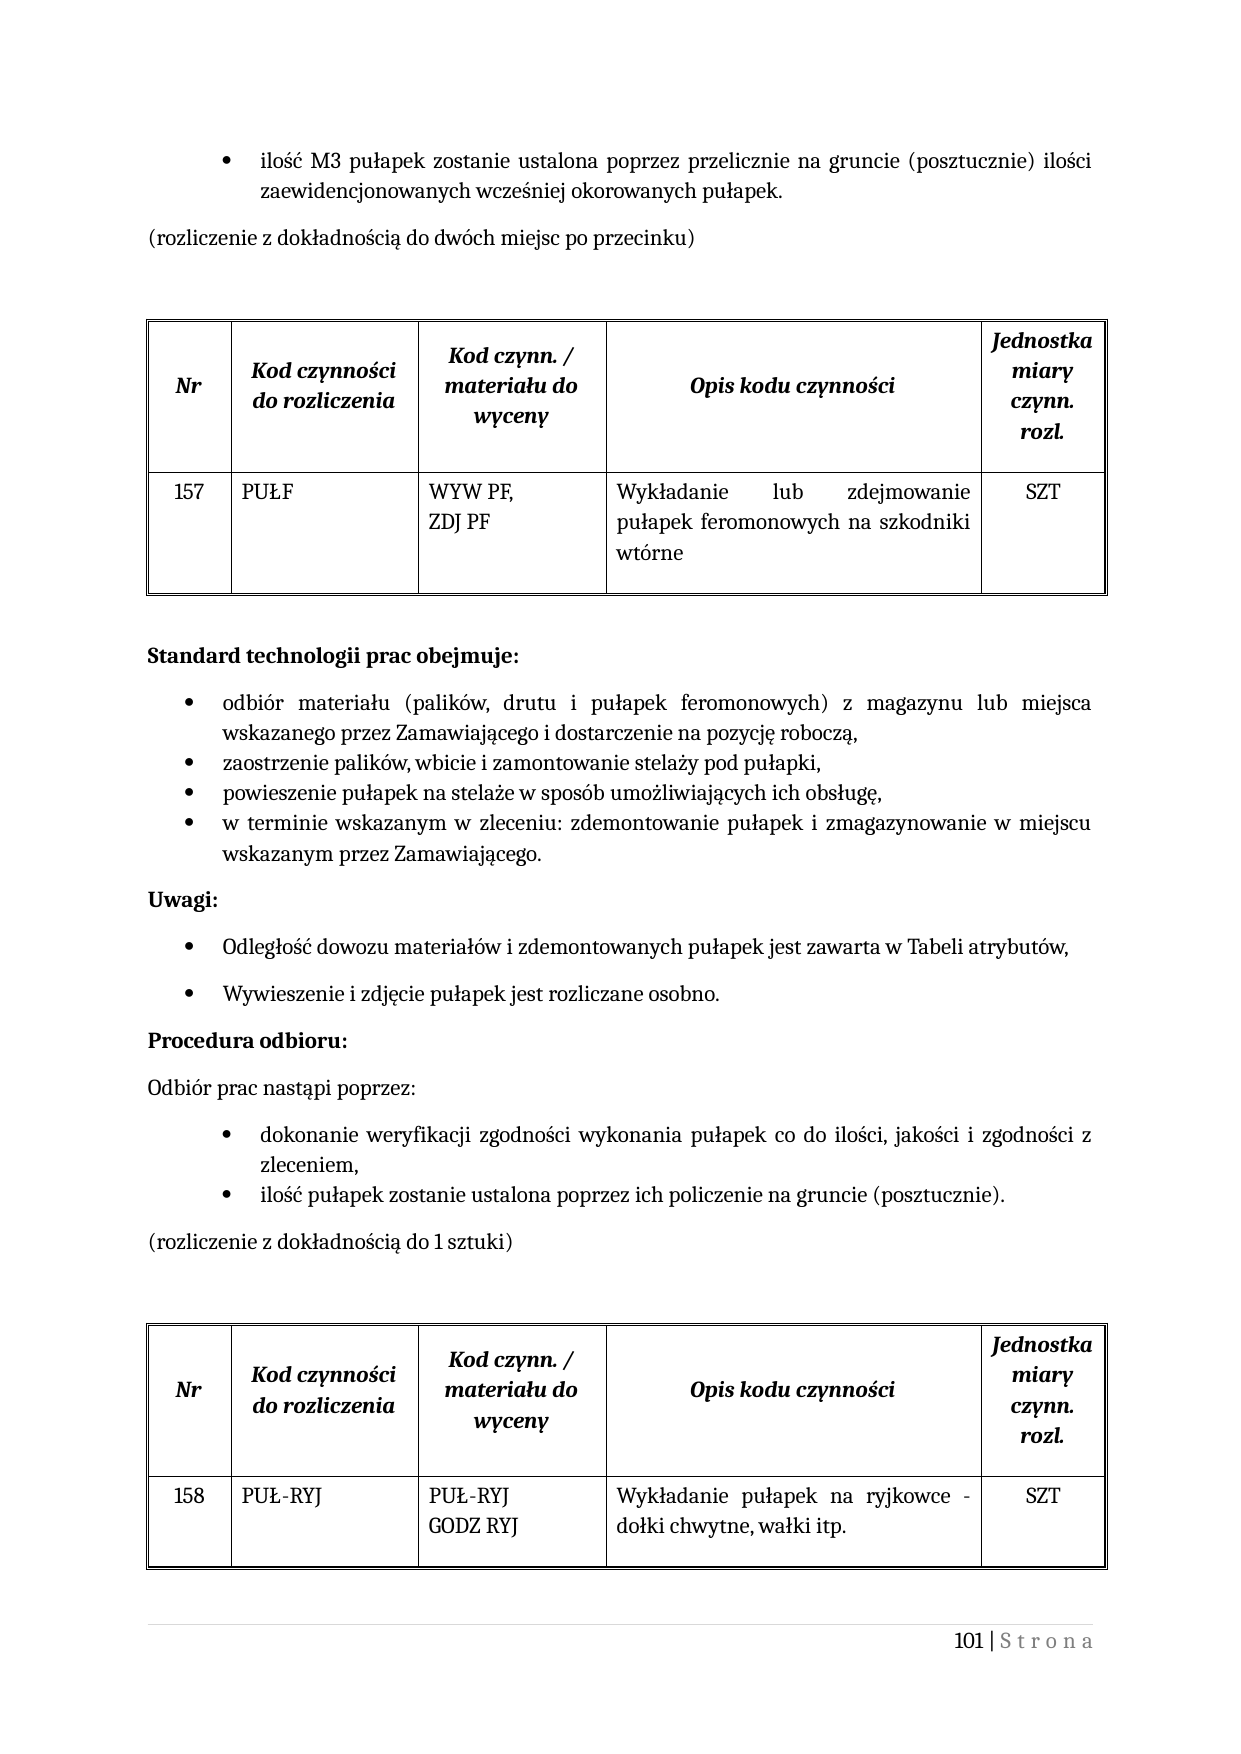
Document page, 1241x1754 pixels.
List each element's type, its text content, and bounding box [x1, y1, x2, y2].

text (rozliczenie z dokładnością do 1 sztuki) [148, 1229, 1093, 1255]
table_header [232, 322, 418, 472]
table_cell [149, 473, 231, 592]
text Procedura odbioru: [148, 1028, 1093, 1054]
list ilość M3 pułapek zostanie ustalona poprzez przelicznie na gruncie (posztucznie) ilości zaewidencjonowanych wcześniej okorowanych pułapek. [223, 148, 1093, 204]
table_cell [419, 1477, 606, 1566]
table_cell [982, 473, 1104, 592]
text (rozliczenie z dokładnością do dwóch miejsc po przecinku) [148, 225, 1093, 251]
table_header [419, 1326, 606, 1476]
list w terminie wskazanym w zleceniu: zdemontowanie pułapek i zmagazynowanie w miejscu wskazanym przez Zamawiającego. [185, 810, 1093, 867]
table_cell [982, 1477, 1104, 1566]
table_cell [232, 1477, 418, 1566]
list ilość pułapek zostanie ustalona poprzez ich policzenie na gruncie (posztucznie). [223, 1182, 1093, 1208]
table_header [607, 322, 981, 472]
text Uwagi: [148, 887, 1093, 913]
list Wywieszenie i zdjęcie pułapek jest rozliczane osobno. [185, 981, 1093, 1007]
list odbiór materiału (palików, drutu i pułapek feromonowych) z magazynu lub miejsca wskazanego przez Zamawiającego i dostarczenie na pozycję roboczą, [185, 689, 1093, 746]
text Odbiór prac nastąpi poprzez: [148, 1075, 1093, 1101]
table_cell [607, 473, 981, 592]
list dokonanie weryfikacji zgodności wykonania pułapek co do ilości, jakości i zgodności z zleceniem, [223, 1122, 1093, 1178]
text Standard technologii prac obejmuje: [148, 642, 1093, 669]
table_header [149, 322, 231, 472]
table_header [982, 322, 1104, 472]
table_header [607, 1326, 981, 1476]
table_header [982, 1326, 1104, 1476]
list zaostrzenie palików, wbicie i zamontowanie stelaży pod pułapki, [185, 750, 1093, 776]
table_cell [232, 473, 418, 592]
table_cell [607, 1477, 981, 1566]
list Odległość dowozu materiałów i zdemontowanych pułapek jest zawarta w Tabeli atrybutów, [185, 934, 1093, 960]
list powieszenie pułapek na stelaże w sposób umożliwiających ich obsługę, [185, 780, 1093, 806]
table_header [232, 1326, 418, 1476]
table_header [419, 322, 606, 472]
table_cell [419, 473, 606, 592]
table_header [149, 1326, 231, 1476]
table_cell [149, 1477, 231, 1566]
